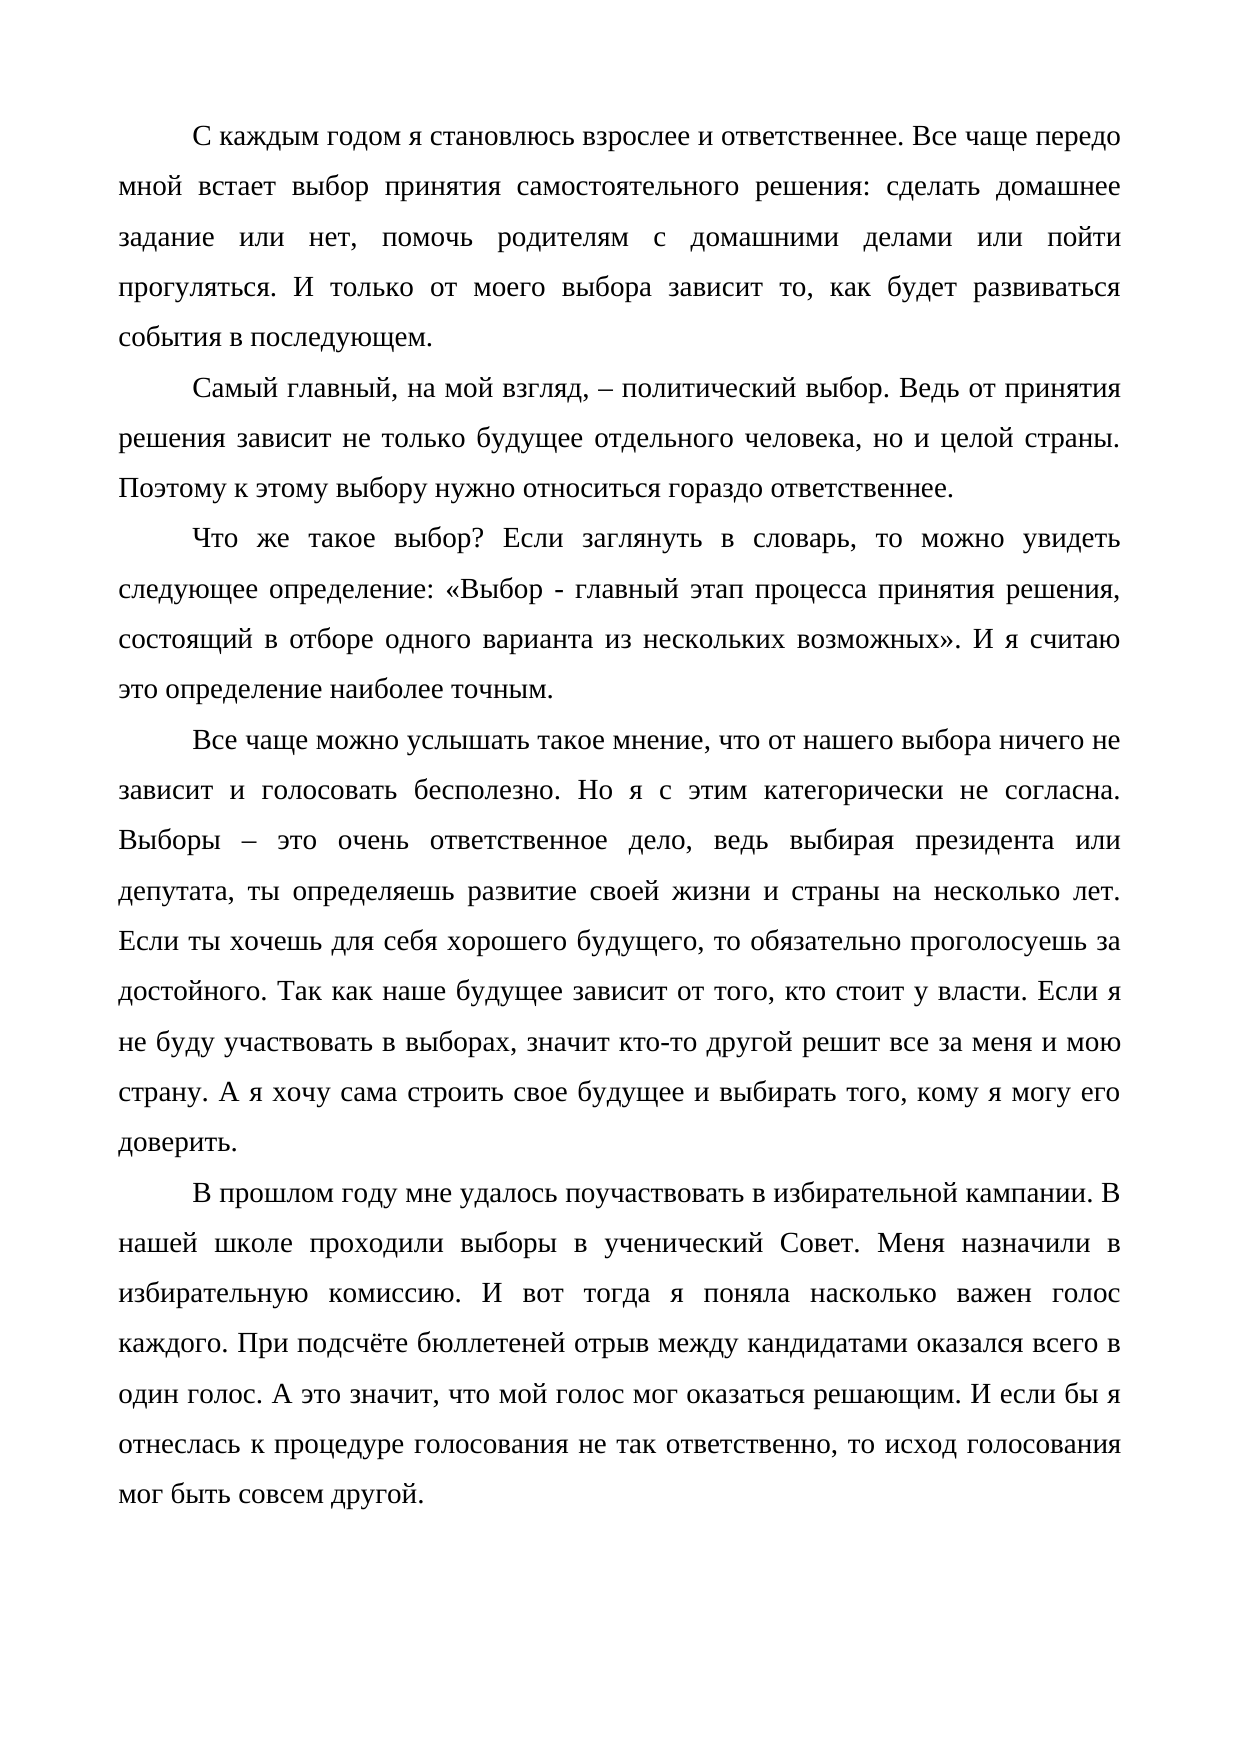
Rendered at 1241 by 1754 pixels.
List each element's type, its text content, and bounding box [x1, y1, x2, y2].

text Самый главный, на мой взгляд, – политический выбор. Ведь от принятия решения зависит не только будущее отдельного человека, но и целой страны. Поэтому к этому выбору нужно относиться гораздо ответственнее. [118, 370, 1122, 504]
text В прошлом году мне удалось поучаствовать в избирательной кампании. В нашей школе проходили выборы в ученический Совет. Меня назначили в избирательную комиссию. И вот тогда я поняла насколько важен голос каждого. При подсчёте бюллетеней отрыв между кандидатами оказался всего в один голос. А это значит, что мой голос мог оказаться решающим. И если бы я отнеслась к процедуре голосования не так ответственно, то исход голосования мог быть совсем другой. [118, 1175, 1122, 1510]
text Все чаще можно услышать такое мнение, что от нашего выбора ничего не зависит и голосовать бесполезно. Но я с этим категорически не согласна. Выборы – это очень ответственное дело, ведь выбирая президента или депутата, ты определяешь развитие своей жизни и страны на несколько лет. Если ты хочешь для себя хорошего будущего, то обязательно проголосуешь за достойного. Так как наше будущее зависит от того, кто стоит у власти. Если я не буду участвовать в выборах, значит кто-то другой решит все за меня и мою страну. А я хочу сама строить свое будущее и выбирать того, кому я могу его доверить. [118, 722, 1122, 1158]
text С каждым годом я становлюсь взрослее и ответственнее. Все чаще передо мной встает выбор принятия самостоятельного решения: сделать домашнее задание или нет, помочь родителям с домашними делами или пойти прогуляться. И только от моего выбора зависит то, как будет развиваться события в последующем. [118, 118, 1122, 353]
text Что же такое выбор? Если заглянуть в словарь, то можно увидеть следующее определение: «Выбор - главный этап процесса принятия решения, состоящий в отборе одного варианта из нескольких возможных». И я считаю это определение наиболее точным. [118, 521, 1122, 705]
